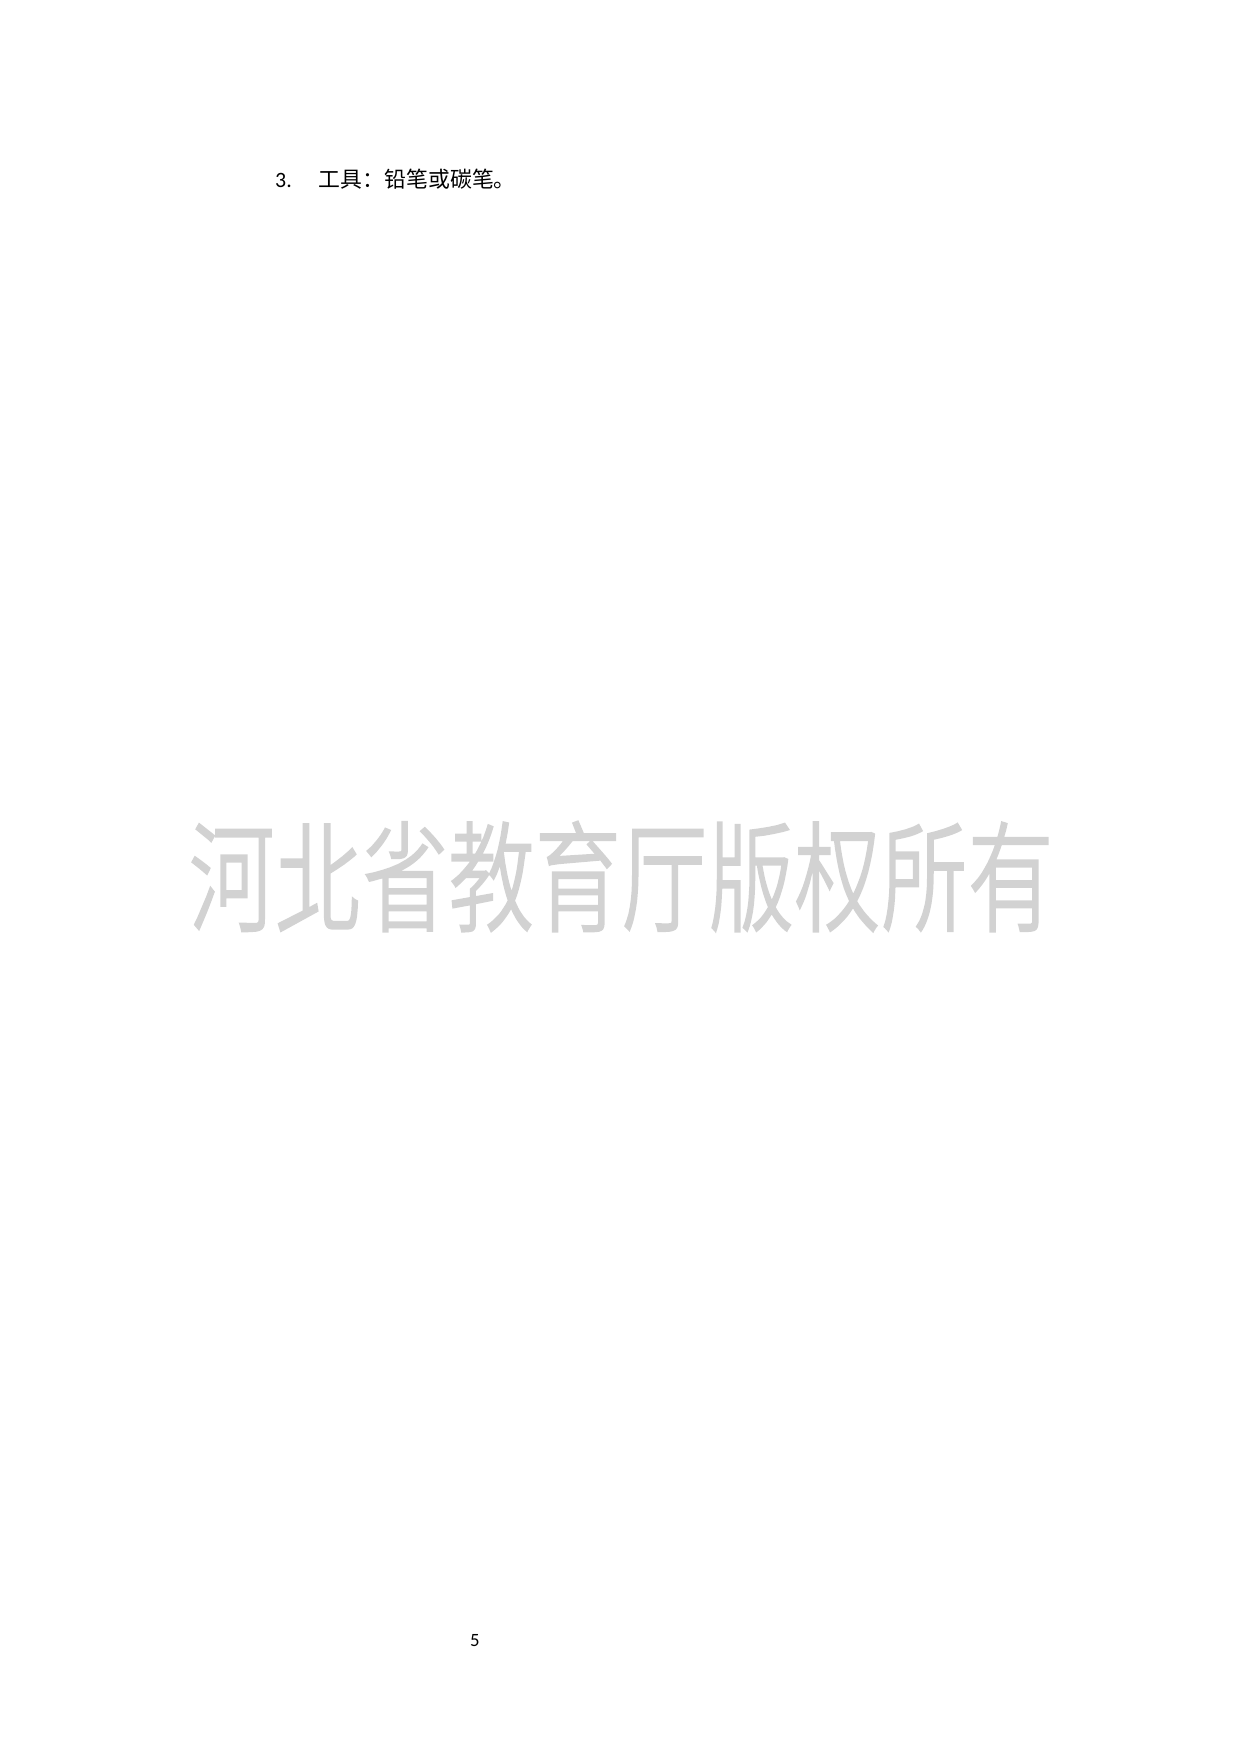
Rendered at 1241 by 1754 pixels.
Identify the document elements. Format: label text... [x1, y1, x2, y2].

list 工具：铅笔或碳笔。 [275, 162, 1053, 194]
